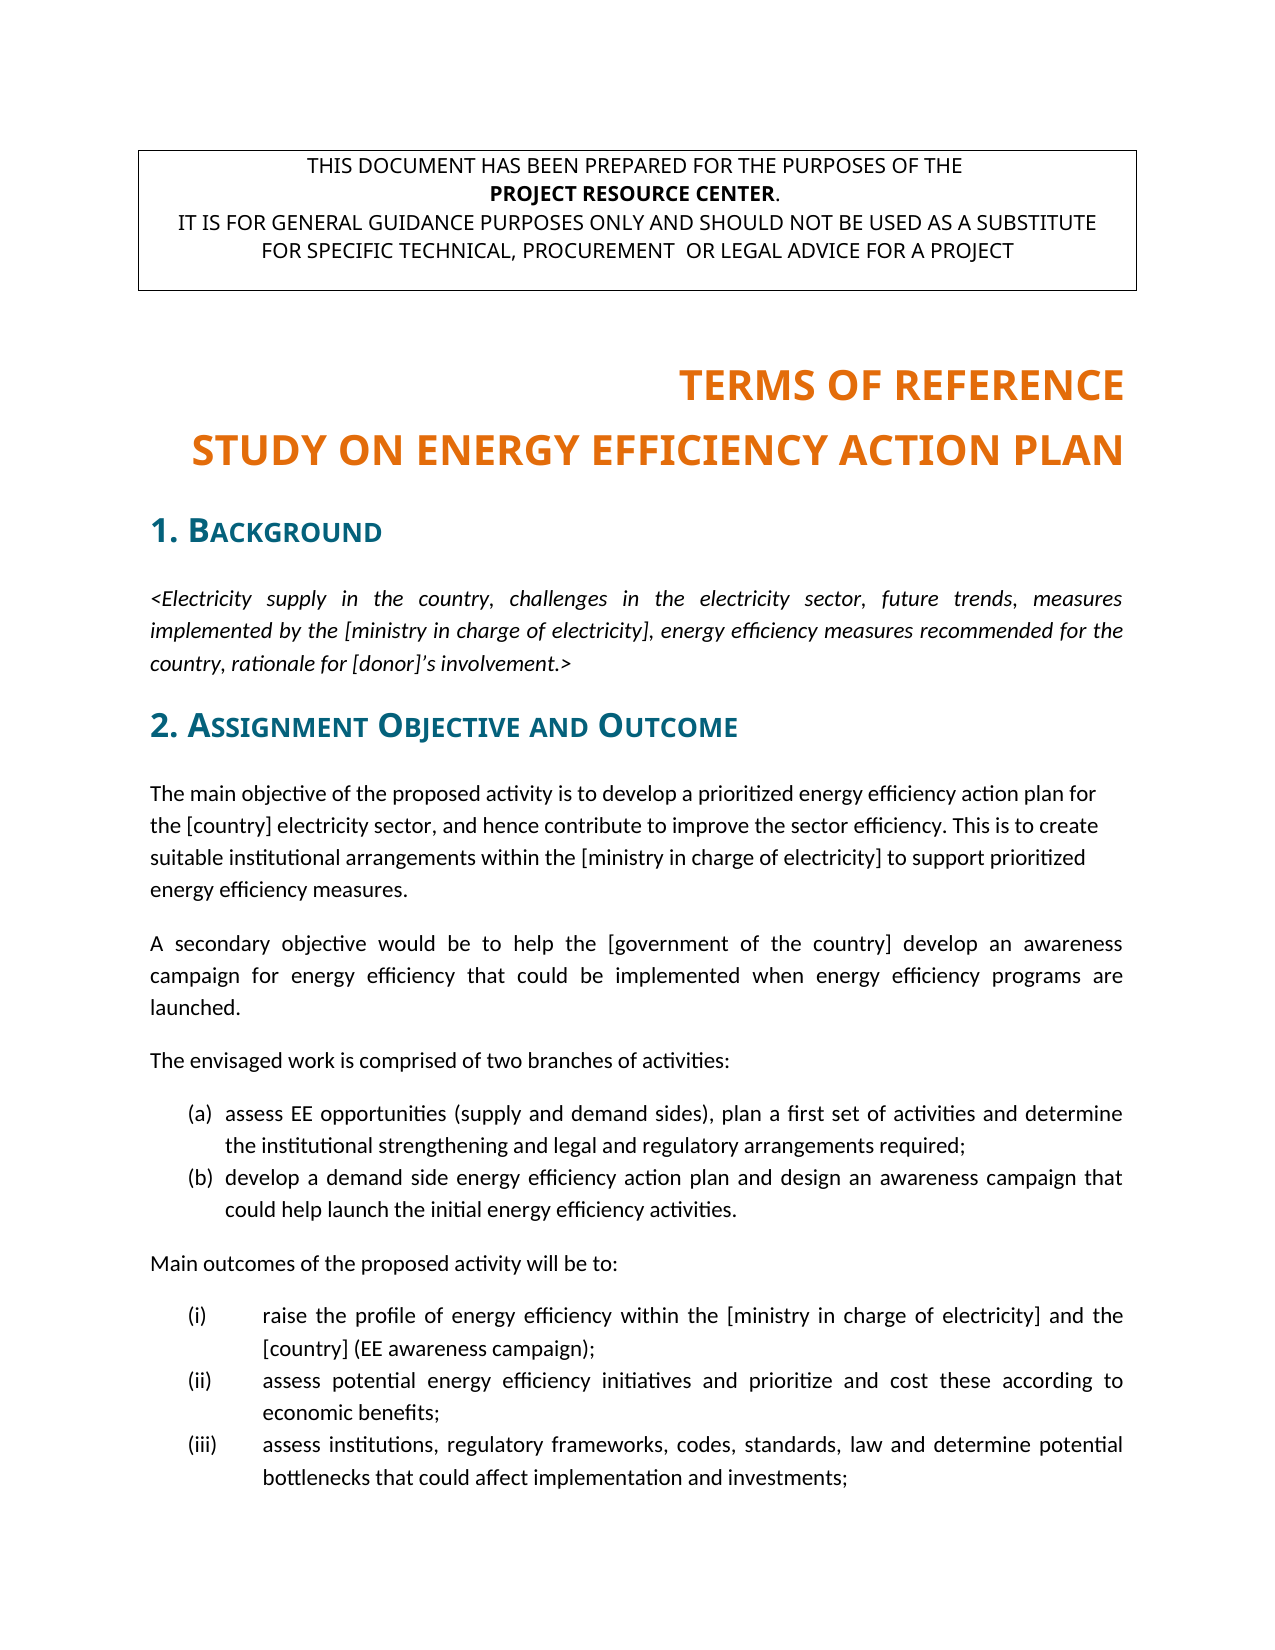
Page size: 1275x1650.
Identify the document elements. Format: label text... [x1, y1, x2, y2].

subtitle Assignment Objective and Outcome [150, 702, 1125, 747]
list assess institutions, regulatory frameworks, codes, standards, law and determine potential bottlenecks that could affect implementation and investments; [187, 1430, 1125, 1491]
list develop a demand side energy efficiency action plan and design an awareness campaign that could help launch the initial energy efficiency activities. [187, 1163, 1125, 1224]
text A secondary objective would be to help the [government of the country] develop an awareness campaign for energy efficiency that could be implemented when energy efficiency programs are launched. [150, 929, 1125, 1021]
text <Electricity supply in the country, challenges in the electricity sector, future trends, measures implemented by the [ministry in charge of electricity], energy efficiency measures recommended for the country, rationale for [donor]’s involvement.> [150, 584, 1125, 677]
list assess EE opportunities (supply and demand sides), plan a first set of activities and determine the institutional strengthening and legal and regulatory arrangements required; [187, 1099, 1125, 1159]
text The envisaged work is comprised of two branches of activities: [150, 1046, 1125, 1074]
subtitle Study on Energy Efficiency Action Plan [150, 421, 1125, 478]
subtitle Background [150, 507, 1125, 553]
text The main objective of the proposed activity is to develop a prioritized energy efficiency action plan for the [country] electricity sector, and hence contribute to improve the sector efficiency. This is to create suitable institutional arrangements within the [ministry in charge of electricity] to support prioritized energy efficiency measures. [150, 779, 1125, 904]
subtitle Terms of Reference [150, 356, 1125, 413]
list raise the profile of energy efficiency within the [ministry in charge of electricity] and the [country] (EE awareness campaign); [187, 1302, 1125, 1362]
list assess potential energy efficiency initiatives and prioritize and cost these according to economic benefits; [187, 1366, 1125, 1426]
text Main outcomes of the proposed activity will be to: [150, 1249, 1125, 1277]
table_header THIS DOCUMENT HAS BEEN PREPARED FOR THE PURPOSES OF THE PROJECT RESOURCE CENTER. IT IS FOR GENERAL GUIDANCE PURPOSES ONLY AND SHOULD NOT BE USED AS A SUBSTITUTE FOR SPECIFIC TECHNICAL, PROCUREMENT OR LEGAL ADVICE FOR A PROJECT [139, 151, 1136, 290]
